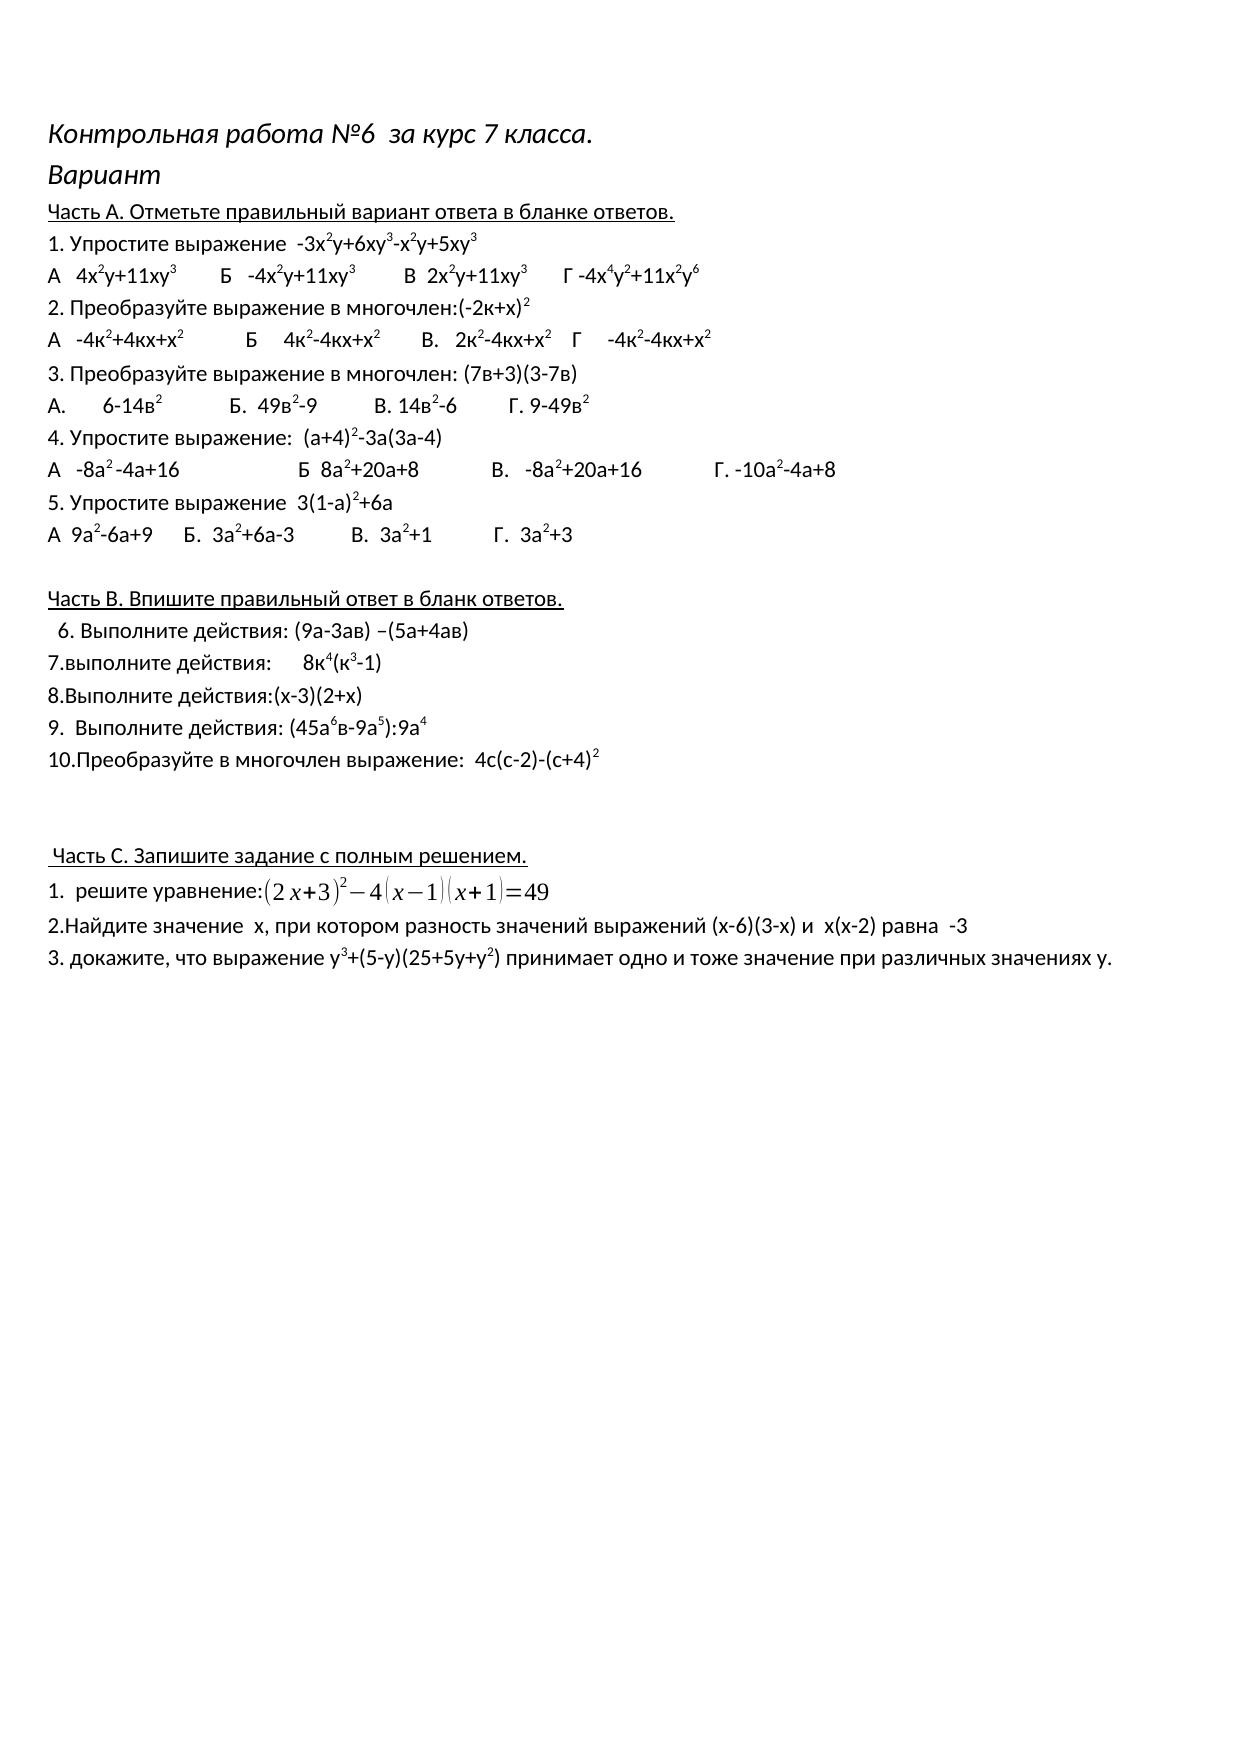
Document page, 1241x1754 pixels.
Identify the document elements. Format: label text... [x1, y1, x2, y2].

text 4. Упростите выражение: (а+4)2-3а(3а-4) [47, 423, 1165, 451]
text 8.Выполните действия:(х-3)(2+х) [47, 681, 1165, 709]
text 6. Выполните действия: (9а-3ав) –(5а+4ав) [47, 616, 1165, 644]
text 7.выполните действия: 8к4(к3-1) [47, 648, 1165, 677]
text 3. Преобразуйте выражение в многочлен: (7в+3)(3-7в) [47, 359, 1165, 387]
text А. 6-14в2 Б. 49в2-9 В. 14в2-6 Г. 9-49в2 [47, 391, 1165, 419]
text Часть В. Впишите правильный ответ в бланк ответов. [47, 584, 1165, 612]
text 1. Упростите выражение -3х2у+6ху3-х2у+5ху3 [47, 229, 1165, 257]
text 2. Преобразуйте выражение в многочлен:(-2к+х)2 [47, 293, 1165, 321]
text Вариант [47, 156, 1165, 191]
text Контрольная работа №6 за курс 7 класса. [47, 115, 1165, 151]
text 3. докажите, что выражение у3+(5-у)(25+5у+у2) принимает одно и тоже значение при различных значениях у. [47, 943, 1165, 971]
text 10.Преобразуйте в многочлен выражение: 4с(с-2)-(с+4)2 [47, 745, 1165, 773]
text А 4х2у+11ху3 Б -4х2у+11ху3 В 2х2у+11ху3 Г -4х4у2+11х2у6 [47, 261, 1165, 289]
text А 9а2-6а+9 Б. 3а2+6а-3 В. 3а2+1 Г. 3а2+3 [47, 520, 1165, 548]
text Часть А. Отметьте правильный вариант ответа в бланке ответов. [47, 197, 1165, 225]
text 2.Найдите значение х, при котором разность значений выражений (х-6)(3-х) и х(х-2) равна -3 [47, 911, 1165, 939]
text Часть С. Запишите задание с полным решением. [47, 842, 1165, 870]
text 9. Выполните действия: (45а6в-9а5):9а4 [47, 713, 1165, 741]
text 1. решите уравнение: [47, 874, 1165, 907]
text 5. Упростите выражение 3(1-а)2+6а [47, 488, 1165, 516]
text А -4к2+4кх+х2 Б 4к2-4кх+х2 В. 2к2-4кх+х2 Г -4к2-4кх+х2 [47, 326, 1165, 353]
text А -8а2 -4а+16 Б 8а2+20а+8 В. -8а2+20а+16 Г. -10а2-4а+8 [47, 455, 1165, 483]
